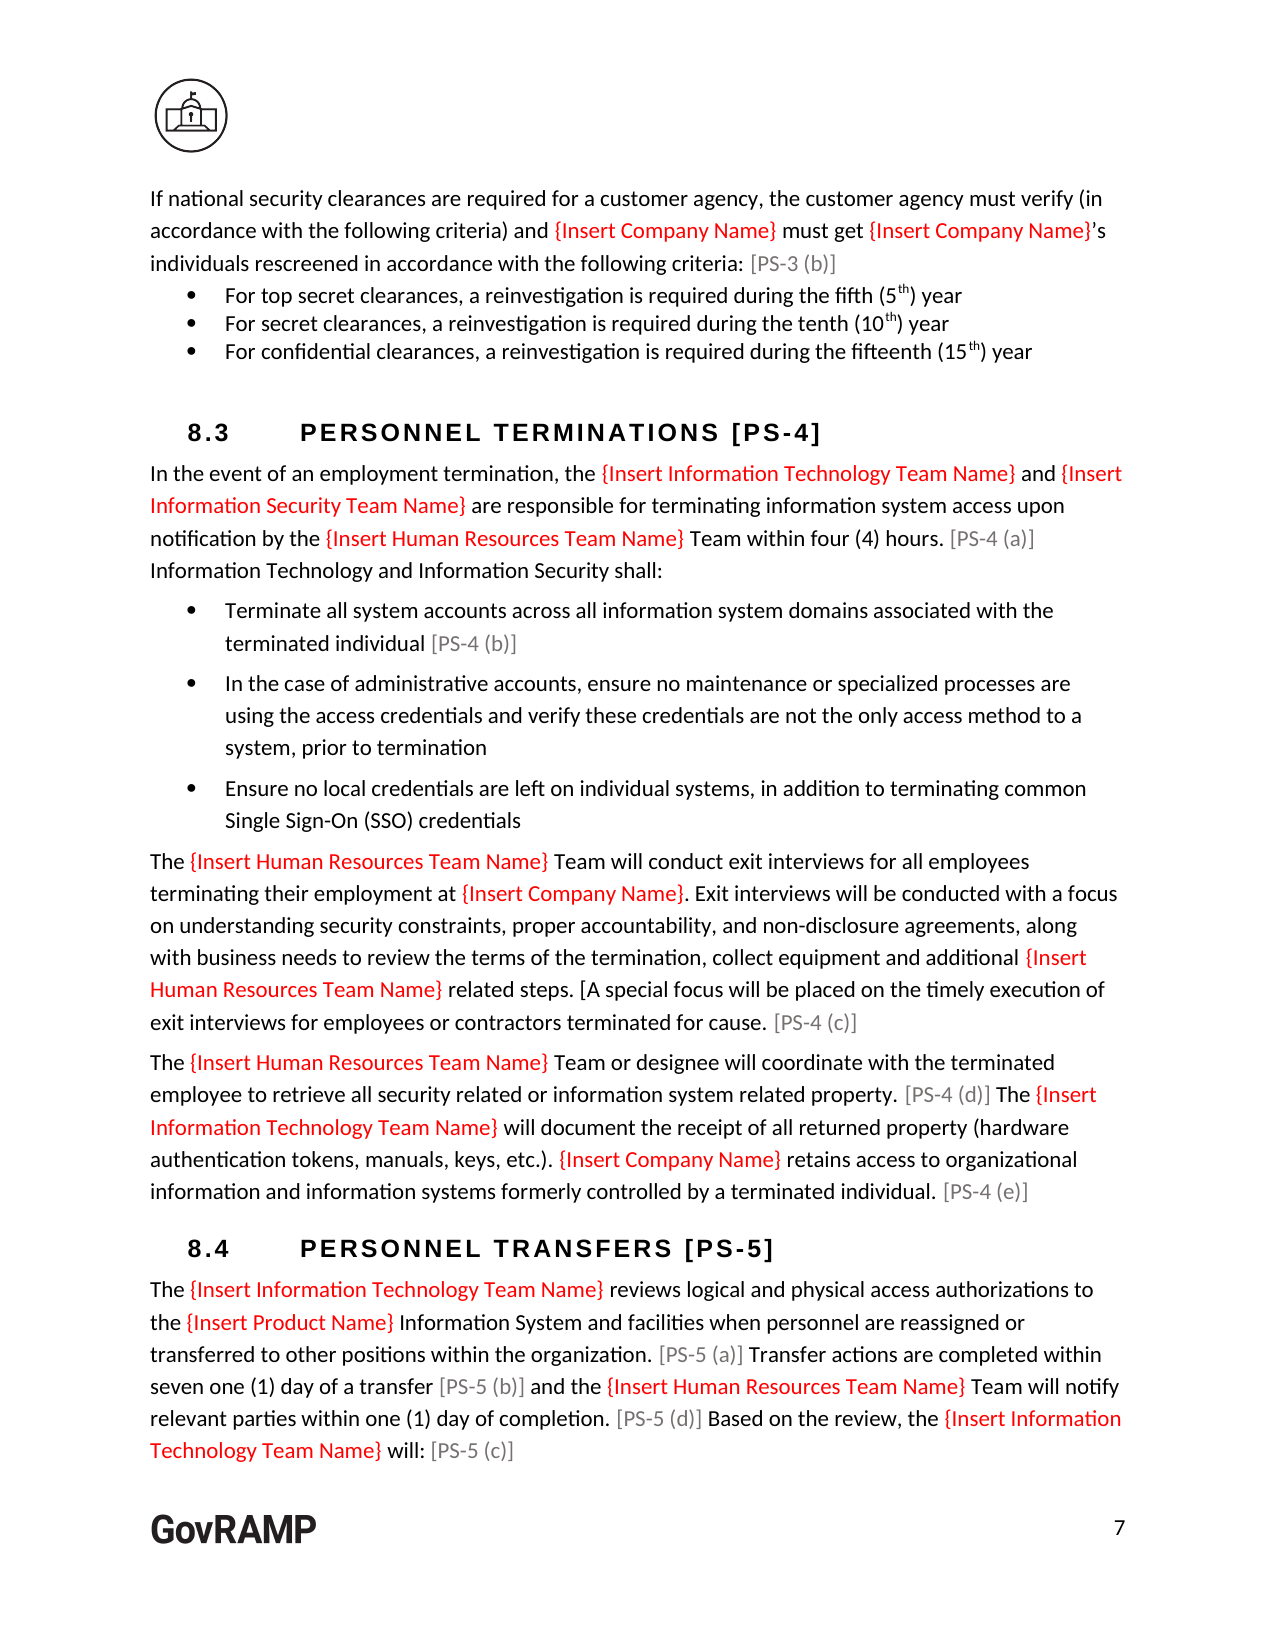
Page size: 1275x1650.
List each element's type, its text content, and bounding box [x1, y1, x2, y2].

list Terminate all system accounts across all information system domains associated with the terminated individual [PS-4 (b)] [187, 596, 1125, 657]
list For top secret clearances, a reinvestigation is required during the fifth (5th) year [187, 281, 1125, 309]
text In the event of an employment termination, the {Insert Information Technology Team Name} and {Insert Information Security Team Name} are responsible for terminating information system access upon notification by the {Insert Human Resources Team Name} Team within four (4) hours. [PS-4 (a)] Information Technology and Information Security shall: [150, 459, 1125, 584]
text The {Insert Human Resources Team Name} Team will conduct exit interviews for all employees terminating their employment at {Insert Company Name}. Exit interviews will be conducted with a focus on understanding security constraints, proper accountability, and non-disclosure agreements, along with business needs to review the terms of the termination, collect equipment and additional {Insert Human Resources Team Name} related steps. [A special focus will be placed on the timely execution of exit interviews for employees or contractors terminated for cause. [PS-4 (c)] [150, 847, 1125, 1036]
text The {Insert Information Technology Team Name} reviews logical and physical access authorizations to the {Insert Product Name} Information System and facilities when personnel are reassigned or transferred to other positions within the organization. [PS-5 (a)] Transfer actions are completed within seven one (1) day of a transfer [PS-5 (b)] and the {Insert Human Resources Team Name} Team will notify relevant parties within one (1) day of completion. [PS-5 (d)] Based on the review, the {Insert Information Technology Team Name} will: [PS-5 (c)] [150, 1275, 1125, 1464]
list For confidential clearances, a reinvestigation is required during the fifteenth (15th) year [187, 337, 1125, 365]
picture [150, 75, 232, 157]
text The {Insert Human Resources Team Name} Team or designee will coordinate with the terminated employee to retrieve all security related or information system related property. [PS-4 (d)] The {Insert Information Technology Team Name} will document the receipt of all returned property (hardware authentication tokens, manuals, keys, etc.). {Insert Company Name} retains access to organizational information and information systems formerly controlled by a terminated individual. [PS-4 (e)] [150, 1048, 1125, 1205]
list In the case of administrative accounts, ensure no maintenance or specialized processes are using the access credentials and verify these credentials are not the only access method to a system, prior to termination [187, 669, 1125, 762]
list Personnel Terminations [PS-4] [187, 418, 1125, 447]
list For secret clearances, a reinvestigation is required during the tenth (10th) year [187, 309, 1125, 337]
list Ensure no local credentials are left on individual systems, in addition to terminating common Single Sign-On (SSO) credentials [187, 774, 1125, 834]
picture [150, 1512, 318, 1546]
list Personnel Transfers [PS-5] [187, 1234, 1125, 1263]
text If national security clearances are required for a customer agency, the customer agency must verify (in accordance with the following criteria) and {Insert Company Name} must get {Insert Company Name}’s individuals rescreened in accordance with the following criteria: [PS-3 (b)] [150, 184, 1125, 277]
